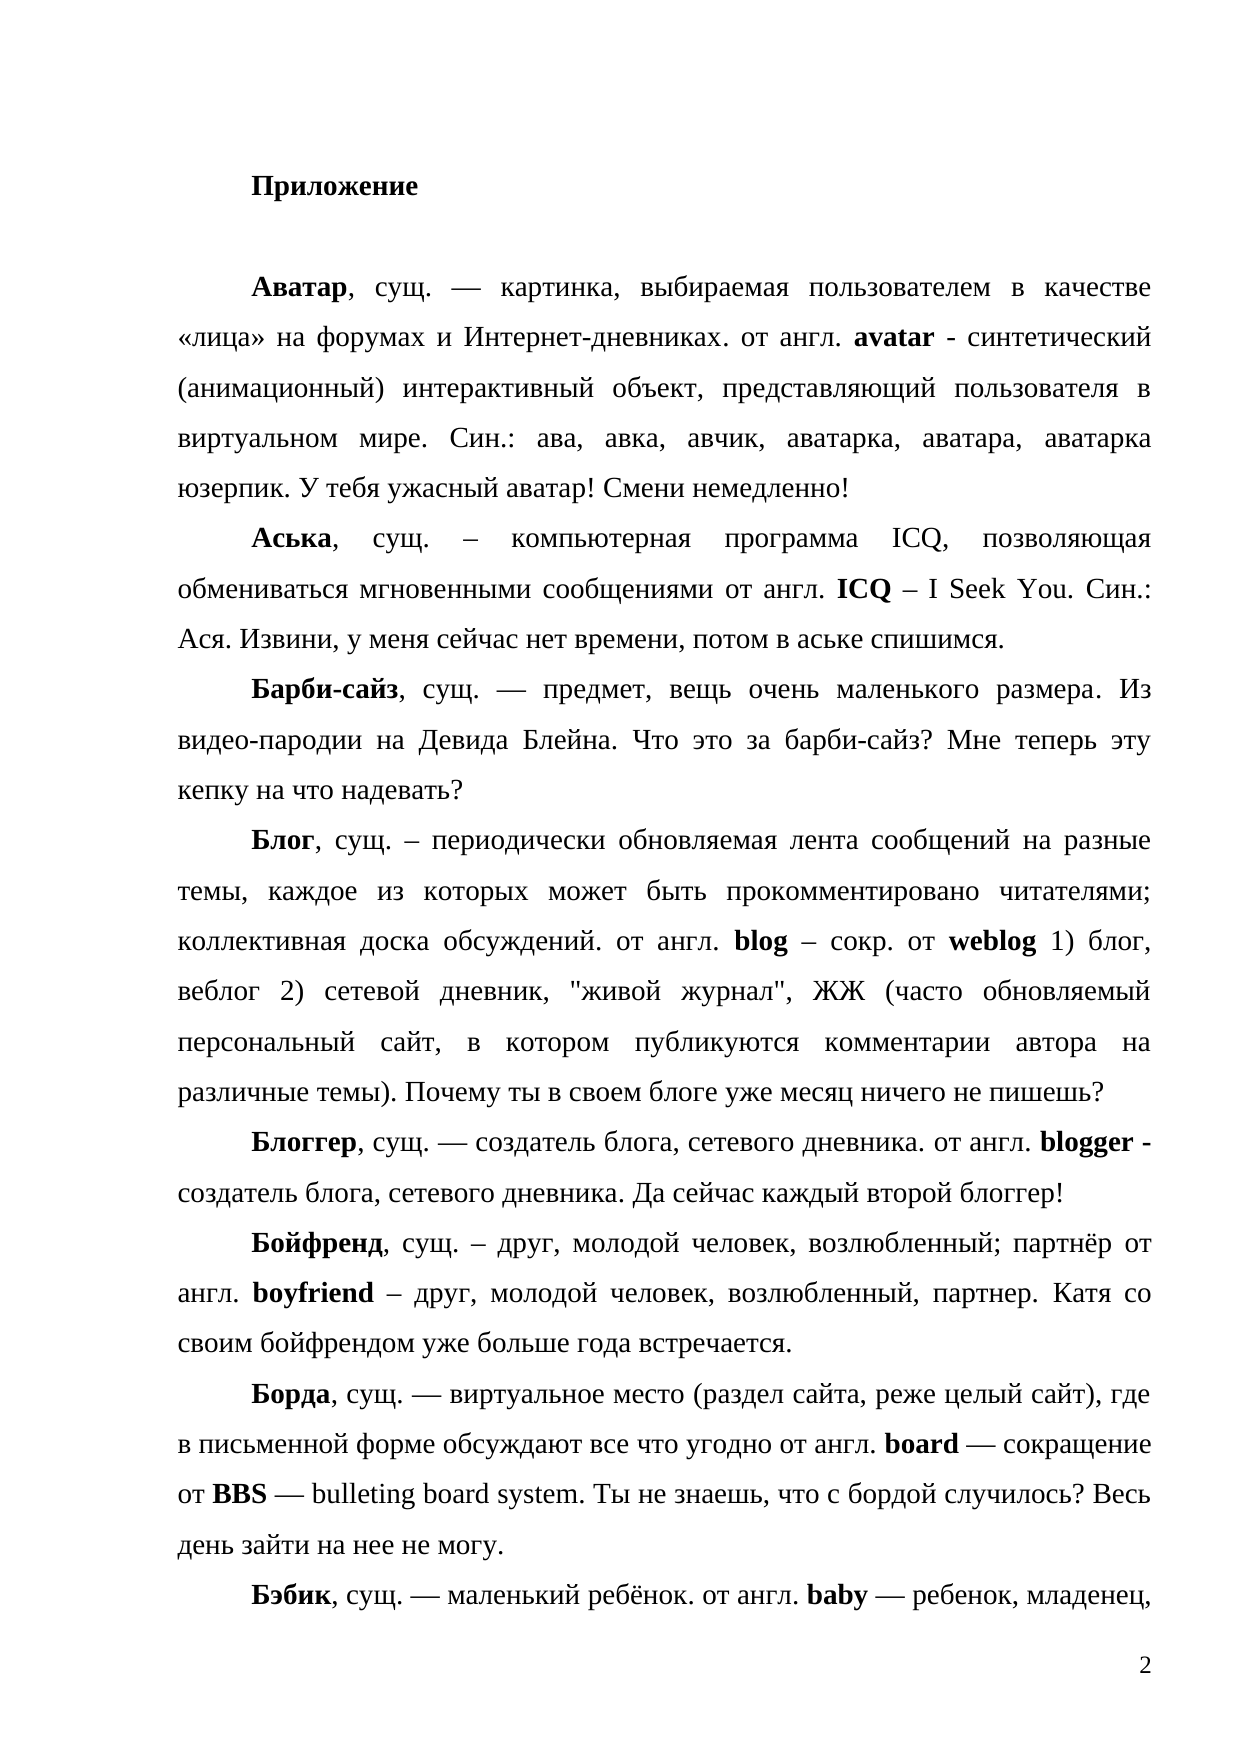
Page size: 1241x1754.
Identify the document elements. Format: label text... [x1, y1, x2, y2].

text Блог, сущ. – периодически обновляемая лента сообщений на разные темы, каждое из которых может быть прокомментировано читателями; коллективная доска обсуждений. от англ. blog – сокр. от weblog 1) блог, веблог 2) сетевой дневник, "живой журнал", ЖЖ (часто обновляемый персональный сайт, в котором публикуются комментарии автора на различные темы). Почему ты в своем блоге уже месяц ничего не пишешь? [177, 822, 1152, 1108]
text Барби-сайз, сущ. — предмет, вещь очень маленького размера. Из видео-пародии на Девида Блейна. Что это за барби-сайз? Мне теперь эту кепку на что надевать? [177, 672, 1152, 806]
text Аська, сущ. – компьютерная программа ICQ, позволяющая обмениваться мгновенными сообщениями от англ. ICQ – I Seek You. Син.: Ася. Извини, у меня сейчас нет времени, потом в аське спишимся. [177, 521, 1152, 655]
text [177, 1577, 1152, 1611]
text Блоггер, сущ. — создатель блога, сетевого дневника. от англ. blogger - создатель блога, сетевого дневника. Да сейчас каждый второй блоггер! [177, 1124, 1152, 1208]
text Приложение [177, 168, 1152, 202]
text Борда, сущ. — виртуальное место (раздел сайта, реже целый сайт), где в письменной форме обсуждают все что угодно от англ. board — сокращение от BBS — bulleting board system. Ты не знаешь, что с бордой случилось? Весь день зайти на нее не могу. [177, 1376, 1152, 1560]
text Аватар, сущ. — картинка, выбираемая пользователем в качестве «лица» на форумах и Интернет-дневниках. от англ. avatar - синтетический (анимационный) интерактивный объект, представляющий пользователя в виртуальном мире. Син.: ава, авка, авчик, аватарка, аватара, аватарка юзерпик. У тебя ужасный аватар! Смени немедленно! [177, 269, 1152, 504]
text Бойфренд, сущ. – друг, молодой человек, возлюбленный; партнёр от англ. boyfriend – друг, молодой человек, возлюбленный, партнер. Катя со своим бойфрендом уже больше года встречается. [177, 1225, 1152, 1359]
